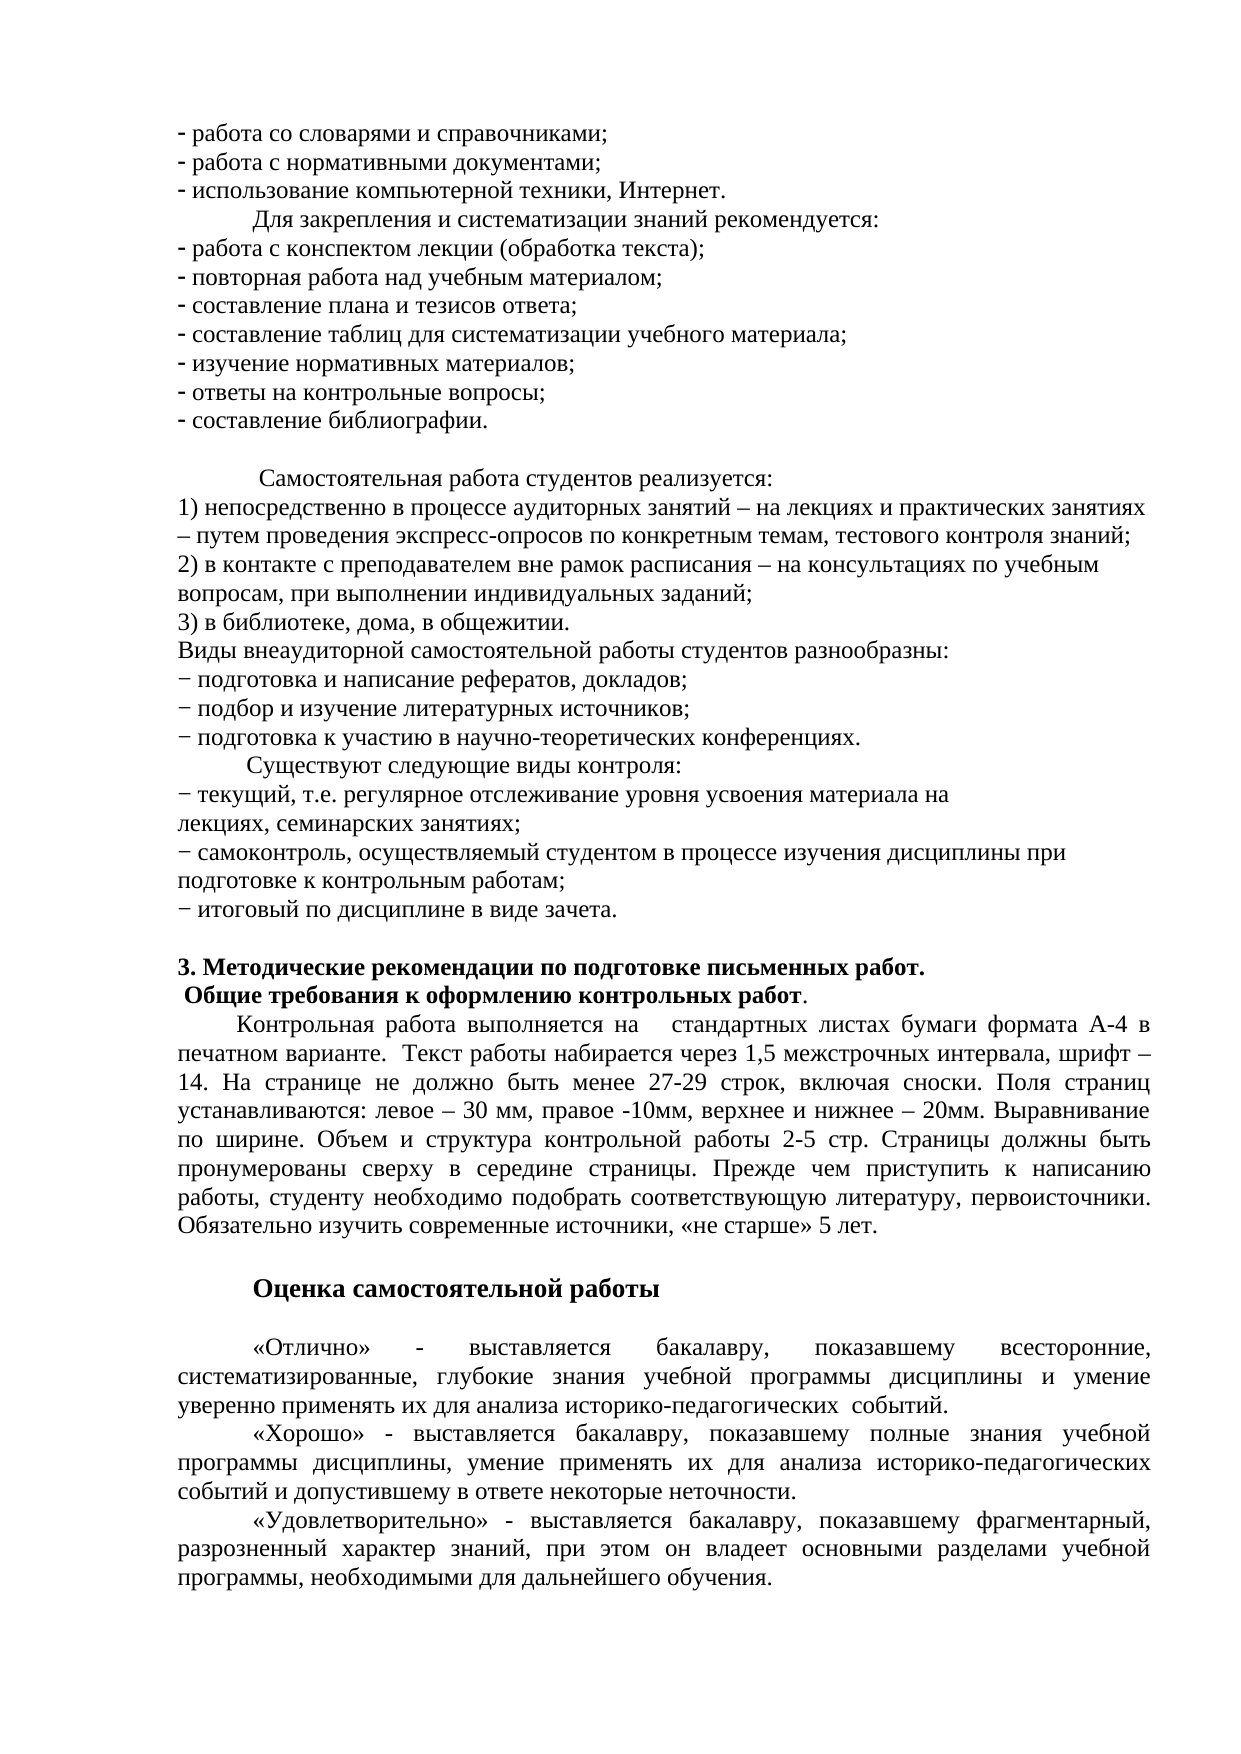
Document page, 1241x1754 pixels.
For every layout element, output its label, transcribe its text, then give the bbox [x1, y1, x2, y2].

text Общие требования к оформлению контрольных работ. [177, 981, 1152, 1009]
text «Хорошо» - выставляется бакалавру, показавшему полные знания учебной программы дисциплины, умение применять их для анализа историко-педагогических событий и допустившему в ответе некоторые неточности. [177, 1418, 1152, 1505]
text использование компьютерной техники, Интернет. Для закрепления и систематизации знаний рекомендуется: работа с конспектом лекции (обработка текста); повторная работа над учебным материалом; составление плана и тезисов ответа; составление таблиц для систематизации учебного материала; изучение нормативных материалов; ответы на контрольные вопросы; составление библиографии. Самостоятельная работа студентов реализуется: 1) непосредственно в процессе аудиторных занятий – на лекциях и практических занятиях – путем проведения экспресс-опросов по конкретным темам, тестового контроля знаний; 2) в контакте с преподавателем вне рамок расписания – на консультациях по учебным вопросам, при выполнении индивидуальных заданий; 3) в библиотеке, дома, в общежитии. Виды внеаудиторной самостоятельной работы студентов разнообразны: − подготовка и написание рефератов, докладов; − подбор и изучение литературных источников; − подготовка к участию в научно-теоретических конференциях. Существуют следующие виды контроля: − текущий, т.е. регулярное отслеживание уровня усвоения материала на лекциях, семинарских занятиях; − самоконтроль, осуществляемый студентом в процессе изучения дисциплины при подготовке к контрольным работам; − итоговый по дисциплине в виде зачета. [177, 176, 1152, 923]
text 3. Методические рекомендации по подготовке письменных работ. [177, 952, 1152, 981]
text Оценка самостоятельной работы [252, 1272, 1152, 1303]
text Контрольная работа выполняется на стандартных листах бумаги формата А-4 в печатном варианте. Текст работы набирается через 1,5 межстрочных интервала, шрифт – 14. На странице не должно быть менее 27-29 строк, включая сноски. Поля страниц устанавливаются: левое – 30 мм, правое -10мм, верхнее и нижнее – 20мм. Выравнивание по ширине. Объем и структура контрольной работы 2-5 стр. Страницы должны быть пронумерованы сверху в середине страницы. Прежде чем приступить к написанию работы, студенту необходимо подобрать соответствующую литературу, первоисточники. Обязательно изучить современные источники, «не старше» 5 лет. [177, 1009, 1152, 1239]
text «Отлично» - выставляется бакалавру, показавшему всесторонние, систематизированные, глубокие знания учебной программы дисциплины и умение уверенно применять их для анализа историко-педагогических событий. [177, 1332, 1152, 1418]
text «Удовлетворительно» - выставляется бакалавру, показавшему фрагментарный, разрозненный характер знаний, при этом он владеет основными разделами учебной программы, необходимыми для дальнейшего обучения. [177, 1505, 1152, 1591]
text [177, 118, 1152, 176]
